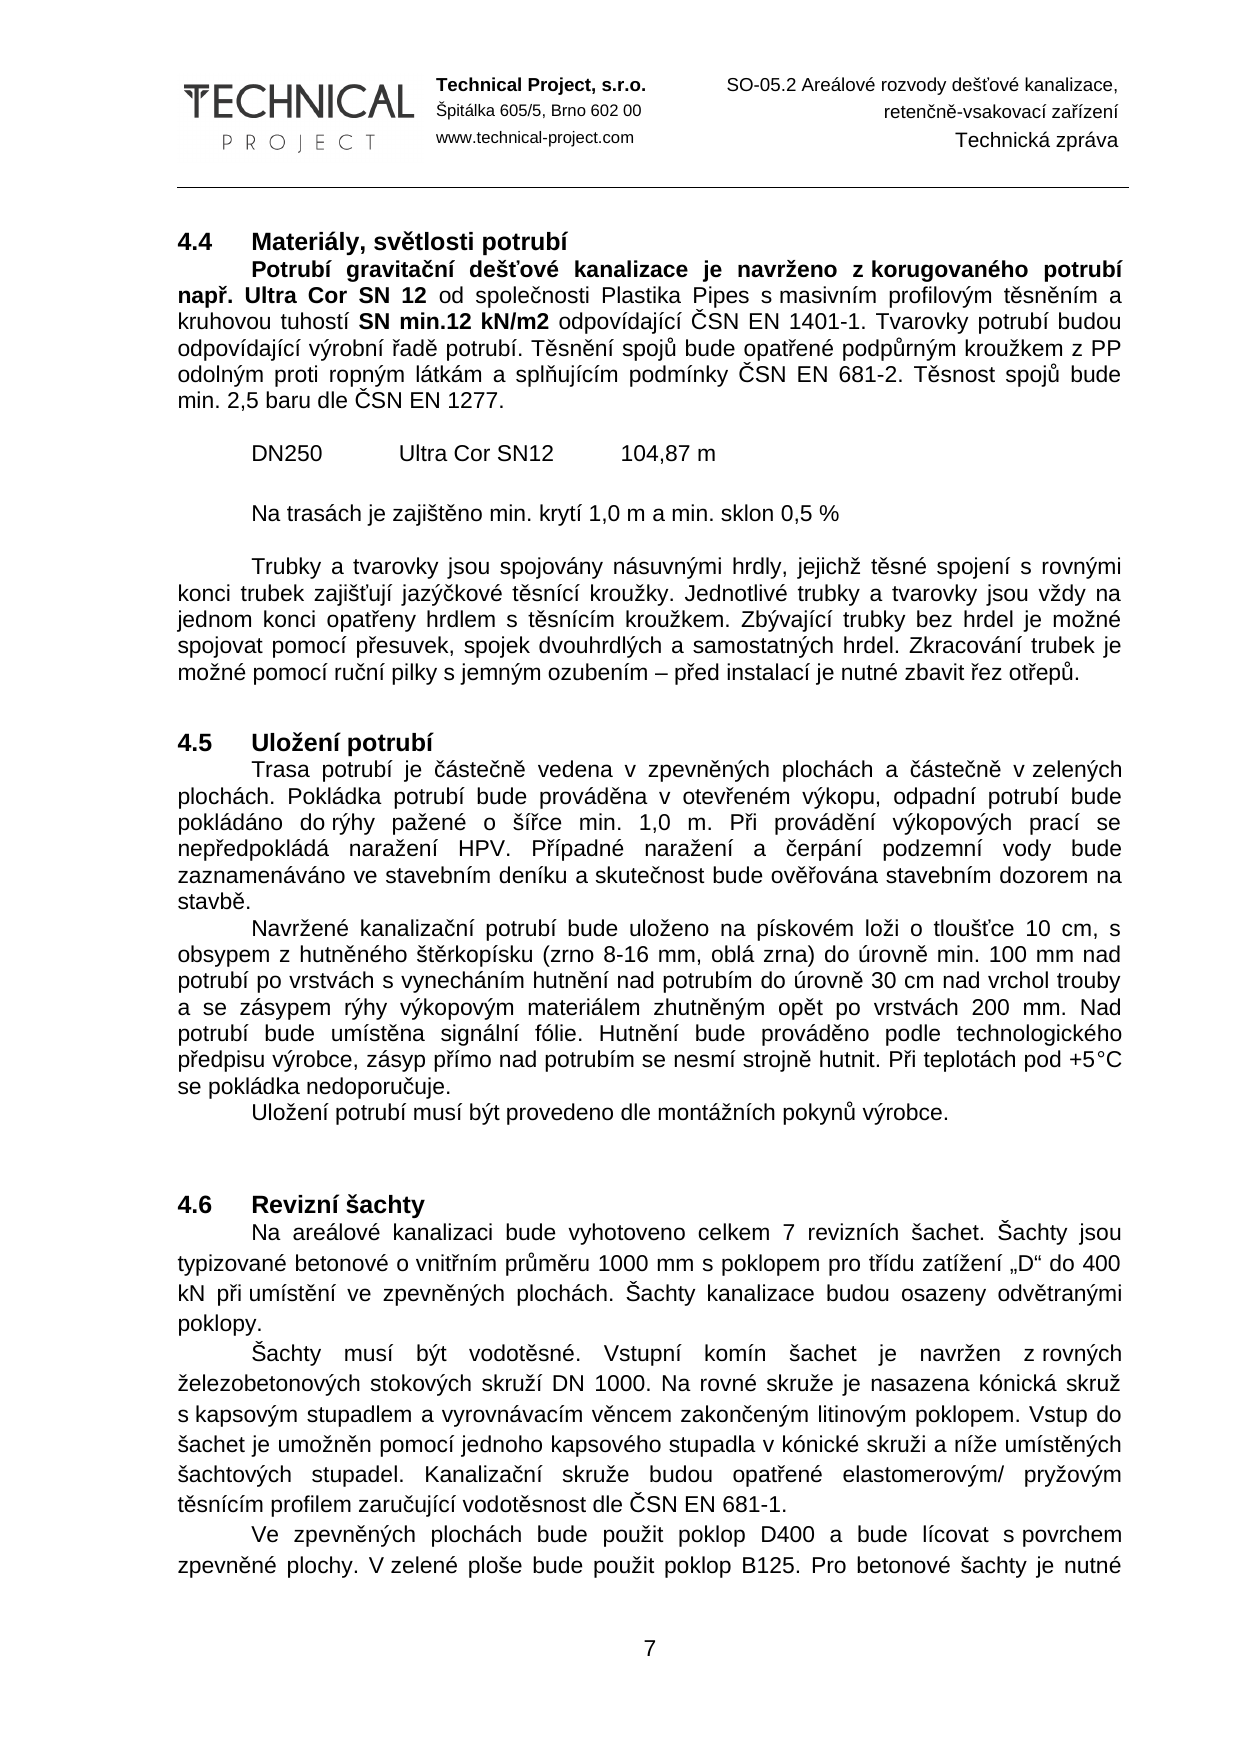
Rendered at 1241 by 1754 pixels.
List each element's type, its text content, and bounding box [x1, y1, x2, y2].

text Na trasách je zajištěno min. krytí 1,0 m a min. sklon 0,5 % [177, 500, 1122, 527]
text Šachty musí být vodotěsné. Vstupní komín šachet je navržen z rovných železobetonových stokových skruží DN 1000. Na rovné skruže je nasazena kónická skruž s kapsovým stupadlem a vyrovnávacím věncem zakončeným litinovým poklopem. Vstup do šachet je umožněn pomocí jednoho kapsového stupadla v kónické skruži a níže umístěných šachtových stupadel. Kanalizační skruže budou opatřené elastomerovým/ pryžovým těsnícím profilem zaručující vodotěsnost dle ČSN EN 681-1. [177, 1340, 1122, 1517]
subtitle Revizní šachty [177, 1191, 1122, 1219]
text Uložení potrubí musí být provedeno dle montážních pokynů výrobce. [177, 1099, 1122, 1125]
text Trubky a tvarovky jsou spojovány násuvnými hrdly, jejichž těsné spojení s rovnými konci trubek zajišťují jazýčkové těsnící kroužky. Jednotlivé trubky a tvarovky jsou vždy na jednom konci opatřeny hrdlem s těsnícím kroužkem. Zbývající trubky bez hrdel je možné spojovat pomocí přesuvek, spojek dvouhrdlých a samostatných hrdel. Zkracování trubek je možné pomocí ruční pilky s jemným ozubením – před instalací je nutné zbavit řez otřepů. [177, 553, 1122, 685]
text Potrubí gravitační dešťové kanalizace je navrženo z korugovaného potrubí např. Ultra Cor SN 12 od společnosti Plastika Pipes s masivním profilovým těsněním a kruhovou tuhostí SN min.12 kN/m2 odpovídající ČSN EN 1401-1. Tvarovky potrubí budou odpovídající výrobní řadě potrubí. Těsnění spojů bude opatřené podpůrným kroužkem z PP odolným proti ropným látkám a splňujícím podmínky ČSN EN 681-2. Těsnost spojů bude min. 2,5 baru dle ČSN EN 1277. [177, 256, 1122, 414]
text Trasa potrubí je částečně vedena v zpevněných plochách a částečně v zelených plochách. Pokládka potrubí bude prováděna v otevřeném výkopu, odpadní potrubí bude pokládáno do rýhy pažené o šířce min. 1,0 m. Při provádění výkopových prací se nepředpokládá naražení HPV. Případné naražení a čerpání podzemní vody bude zaznamenáváno ve stavebním deníku a skutečnost bude ověřována stavebním dozorem na stavbě. [177, 756, 1122, 914]
subtitle Materiály, světlosti potrubí [177, 227, 1122, 256]
text Navržené kanalizační potrubí bude uloženo na pískovém loži o tloušťce 10 cm, s obsypem z hutněného štěrkopísku (zrno 8-16 mm, oblá zrna) do úrovně min. 100 mm nad potrubí po vrstvách s vynecháním hutnění nad potrubím do úrovně 30 cm nad vrchol trouby a se zásypem rýhy výkopovým materiálem zhutněným opět po vrstvách 200 mm. Nad potrubí bude umístěna signální fólie. Hutnění bude prováděno podle technologického předpisu výrobce, zásyp přímo nad potrubím se nesmí strojně hutnit. Při teplotách pod +5°C se pokládka nedoporučuje. [177, 914, 1122, 1099]
picture [177, 73, 424, 163]
text DN250 Ultra Cor SN12 104,87 m [177, 440, 1122, 466]
text Na areálové kanalizaci bude vyhotoveno celkem 7 revizních šachet. Šachty jsou typizované betonové o vnitřním průměru 1000 mm s poklopem pro třídu zatížení „D“ do 400 kN při umístění ve zpevněných plochách. Šachty kanalizace budou osazeny odvětranými poklopy. [177, 1219, 1122, 1336]
subtitle Uložení potrubí [177, 728, 1122, 756]
